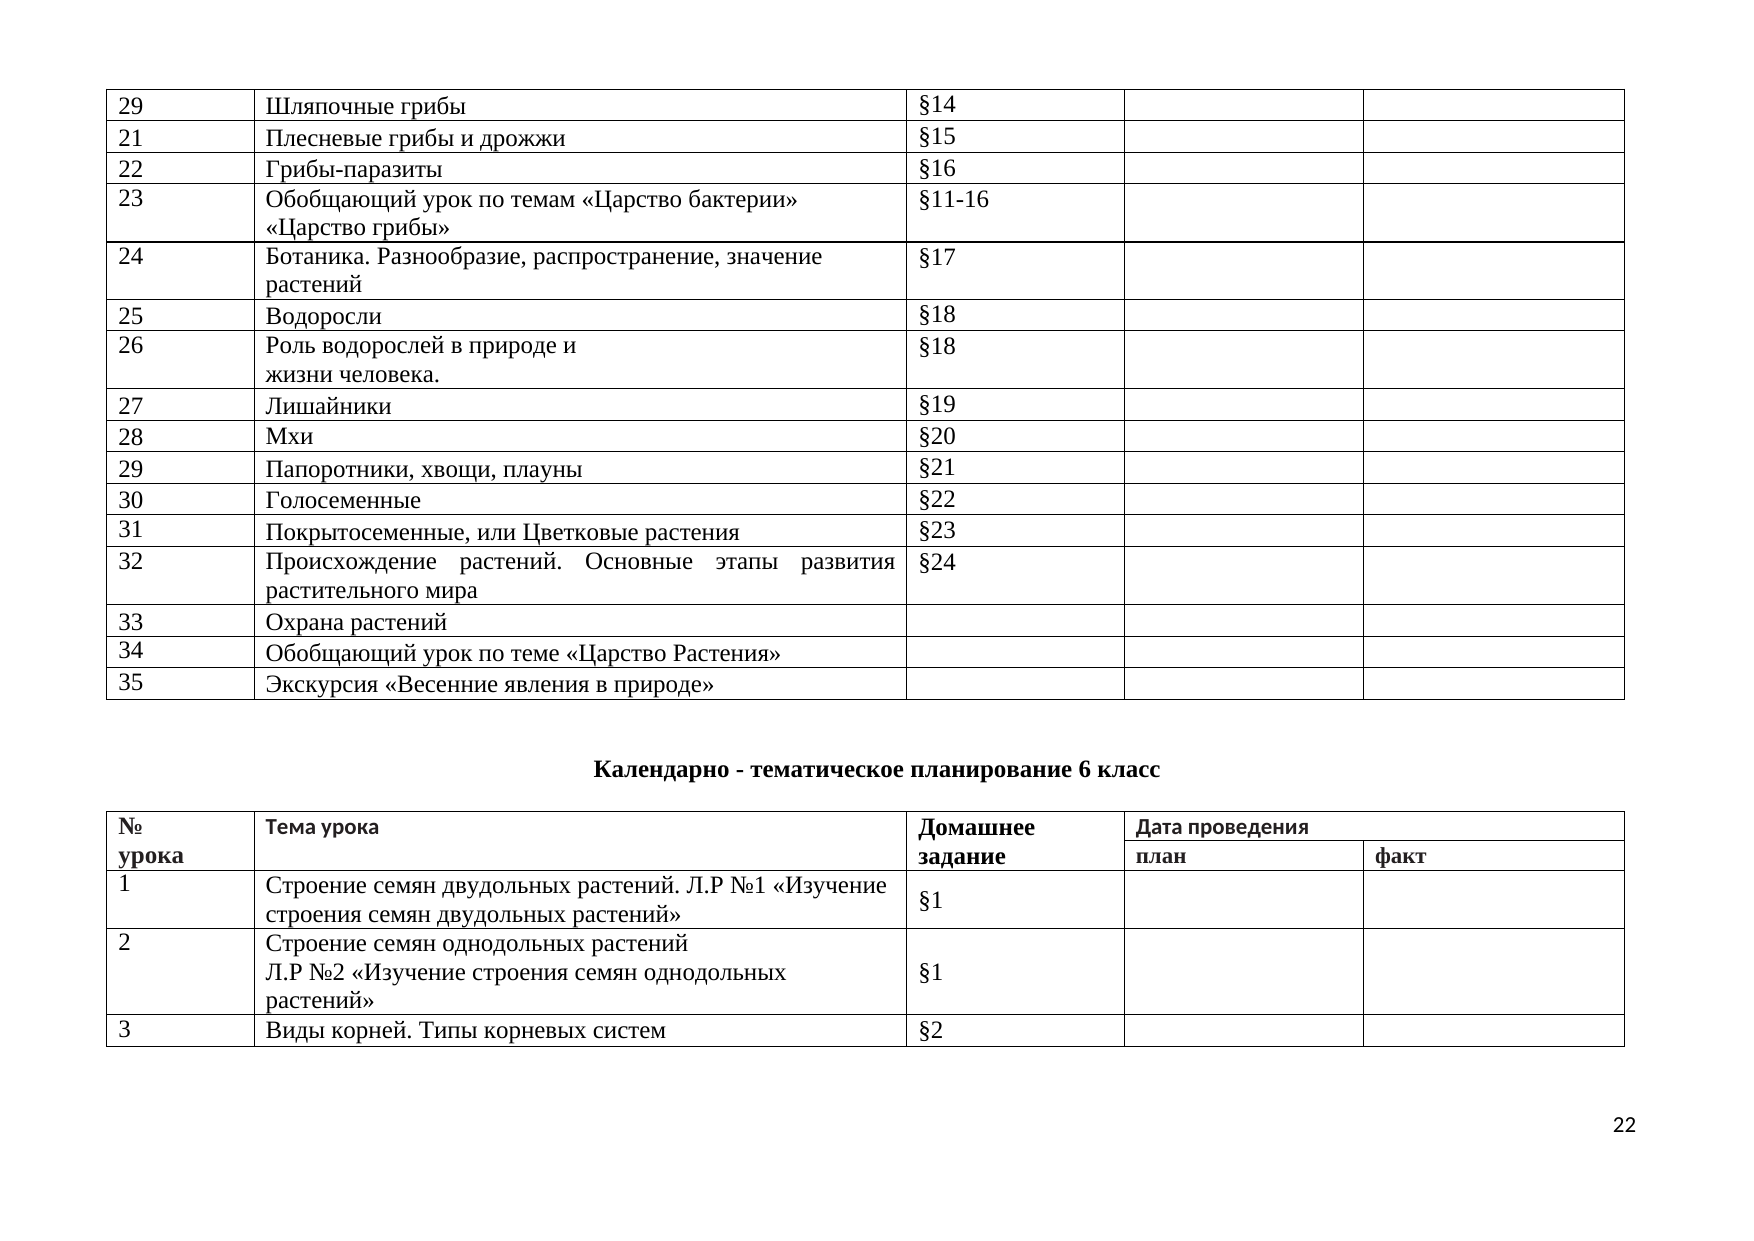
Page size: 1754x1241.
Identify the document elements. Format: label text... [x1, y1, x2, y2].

table_cell [1125, 121, 1363, 152]
table_cell §23 [907, 515, 1124, 546]
table_cell [1125, 300, 1363, 330]
table_cell [1364, 389, 1624, 420]
table_cell 28 [107, 421, 254, 451]
table_cell Обобщающий урок по теме «Царство Растения» [255, 637, 906, 667]
table_cell [1364, 1015, 1624, 1046]
table_cell §1 [907, 871, 1124, 928]
table_cell [1364, 153, 1624, 183]
table_cell §24 [907, 547, 1124, 604]
table_cell Шляпочные грибы [255, 90, 906, 120]
table_cell [1364, 929, 1624, 1014]
table_cell [1364, 637, 1624, 667]
table_cell [1125, 153, 1363, 183]
table_cell §17 [907, 243, 1124, 298]
table_cell [1125, 484, 1363, 514]
table_cell [1364, 121, 1624, 152]
table_cell Происхождение растений. Основные этапы развития растительного мира [255, 547, 906, 604]
table_cell 31 [107, 515, 254, 546]
table_header № урока [107, 812, 254, 869]
table_cell 33 [107, 605, 254, 636]
table_cell §20 [907, 421, 1124, 451]
table_cell [1364, 605, 1624, 636]
table_cell Мхи [255, 421, 906, 451]
table_cell Голосеменные [255, 484, 906, 514]
text Календарно - тематическое планирование 6 класс [118, 756, 1636, 783]
table_cell 2 [107, 929, 254, 1014]
table_cell [1125, 452, 1363, 483]
table_cell Экскурсия «Весенние явления в природе» [255, 668, 906, 699]
table_cell [1125, 871, 1363, 928]
table_cell Водоросли [255, 300, 906, 330]
table_cell [907, 605, 1124, 636]
table_cell §18 [907, 300, 1124, 330]
table_cell [1125, 184, 1363, 241]
table_cell §18 [907, 331, 1124, 388]
table_cell §16 [907, 153, 1124, 183]
table_cell §1 [907, 929, 1124, 1014]
table_cell [1125, 547, 1363, 604]
table_cell §14 [907, 90, 1124, 120]
table_cell §22 [907, 484, 1124, 514]
table_cell 24 [107, 243, 254, 298]
table_cell [1125, 331, 1363, 388]
table_cell Охрана растений [255, 605, 906, 636]
table_cell Строение семян однодольных растений Л.Р №2 «Изучение строения семян однодольных растений» [255, 929, 906, 1014]
table_cell Грибы-паразиты [255, 153, 906, 183]
table_cell 27 [107, 389, 254, 420]
table_cell 29 [107, 90, 254, 120]
table_cell [1364, 871, 1624, 928]
table_cell [907, 668, 1124, 699]
table_cell Лишайники [255, 389, 906, 420]
table_cell §11-16 [907, 184, 1124, 241]
table_cell [1125, 243, 1363, 298]
table_cell [1364, 515, 1624, 546]
table_cell [1364, 300, 1624, 330]
table_cell 25 [107, 300, 254, 330]
table_cell §19 [907, 389, 1124, 420]
table_cell [1364, 452, 1624, 483]
table_cell Плесневые грибы и дрожжи [255, 121, 906, 152]
table_cell 32 [107, 547, 254, 604]
table_cell [1125, 637, 1363, 667]
table_cell [1364, 90, 1624, 120]
table_cell Ботаника. Разнообразие, распространение, значение растений [255, 243, 906, 298]
table_cell 23 [107, 184, 254, 241]
table_cell 29 [107, 452, 254, 483]
table_cell 30 [107, 484, 254, 514]
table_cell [255, 1015, 906, 1046]
table_cell Роль водорослей в природе и жизни человека. [255, 331, 906, 388]
table_cell [1364, 331, 1624, 388]
table_cell 34 [107, 637, 254, 667]
table_header Тема урока [255, 812, 906, 869]
table_cell 26 [107, 331, 254, 388]
table_cell 22 [107, 153, 254, 183]
table_cell [1125, 90, 1363, 120]
table_cell 1 [107, 871, 254, 928]
table_cell §15 [907, 121, 1124, 152]
table_cell §21 [907, 452, 1124, 483]
table_cell [1364, 668, 1624, 699]
table_cell [1125, 668, 1363, 699]
table_cell [1364, 243, 1624, 298]
table_cell факт [1364, 841, 1624, 869]
table_cell [1364, 421, 1624, 451]
table_cell 21 [107, 121, 254, 152]
table_header Домашнее задание [907, 812, 1124, 869]
table_cell Обобщающий урок по темам «Царство бактерии» «Царство грибы» [255, 184, 906, 241]
table_cell [1125, 1015, 1363, 1046]
table_cell §2 [907, 1015, 1124, 1046]
table_cell Покрытосеменные, или Цветковые растения [255, 515, 906, 546]
table_cell [1125, 421, 1363, 451]
table_cell [1125, 929, 1363, 1014]
table_cell план [1125, 841, 1363, 869]
table_cell Папоротники, хвощи, плауны [255, 452, 906, 483]
table_cell [1125, 389, 1363, 420]
table_cell [1125, 605, 1363, 636]
table_header Дата проведения [1125, 812, 1624, 840]
table_cell Строение семян двудольных растений. Л.Р №1 «Изучение строения семян двудольных растений» [255, 871, 906, 928]
table_cell 35 [107, 668, 254, 699]
table_cell [907, 637, 1124, 667]
table_cell [1364, 547, 1624, 604]
table_cell [1364, 484, 1624, 514]
table_cell [1364, 184, 1624, 241]
table_cell [1125, 515, 1363, 546]
table_cell 3 [107, 1015, 254, 1046]
